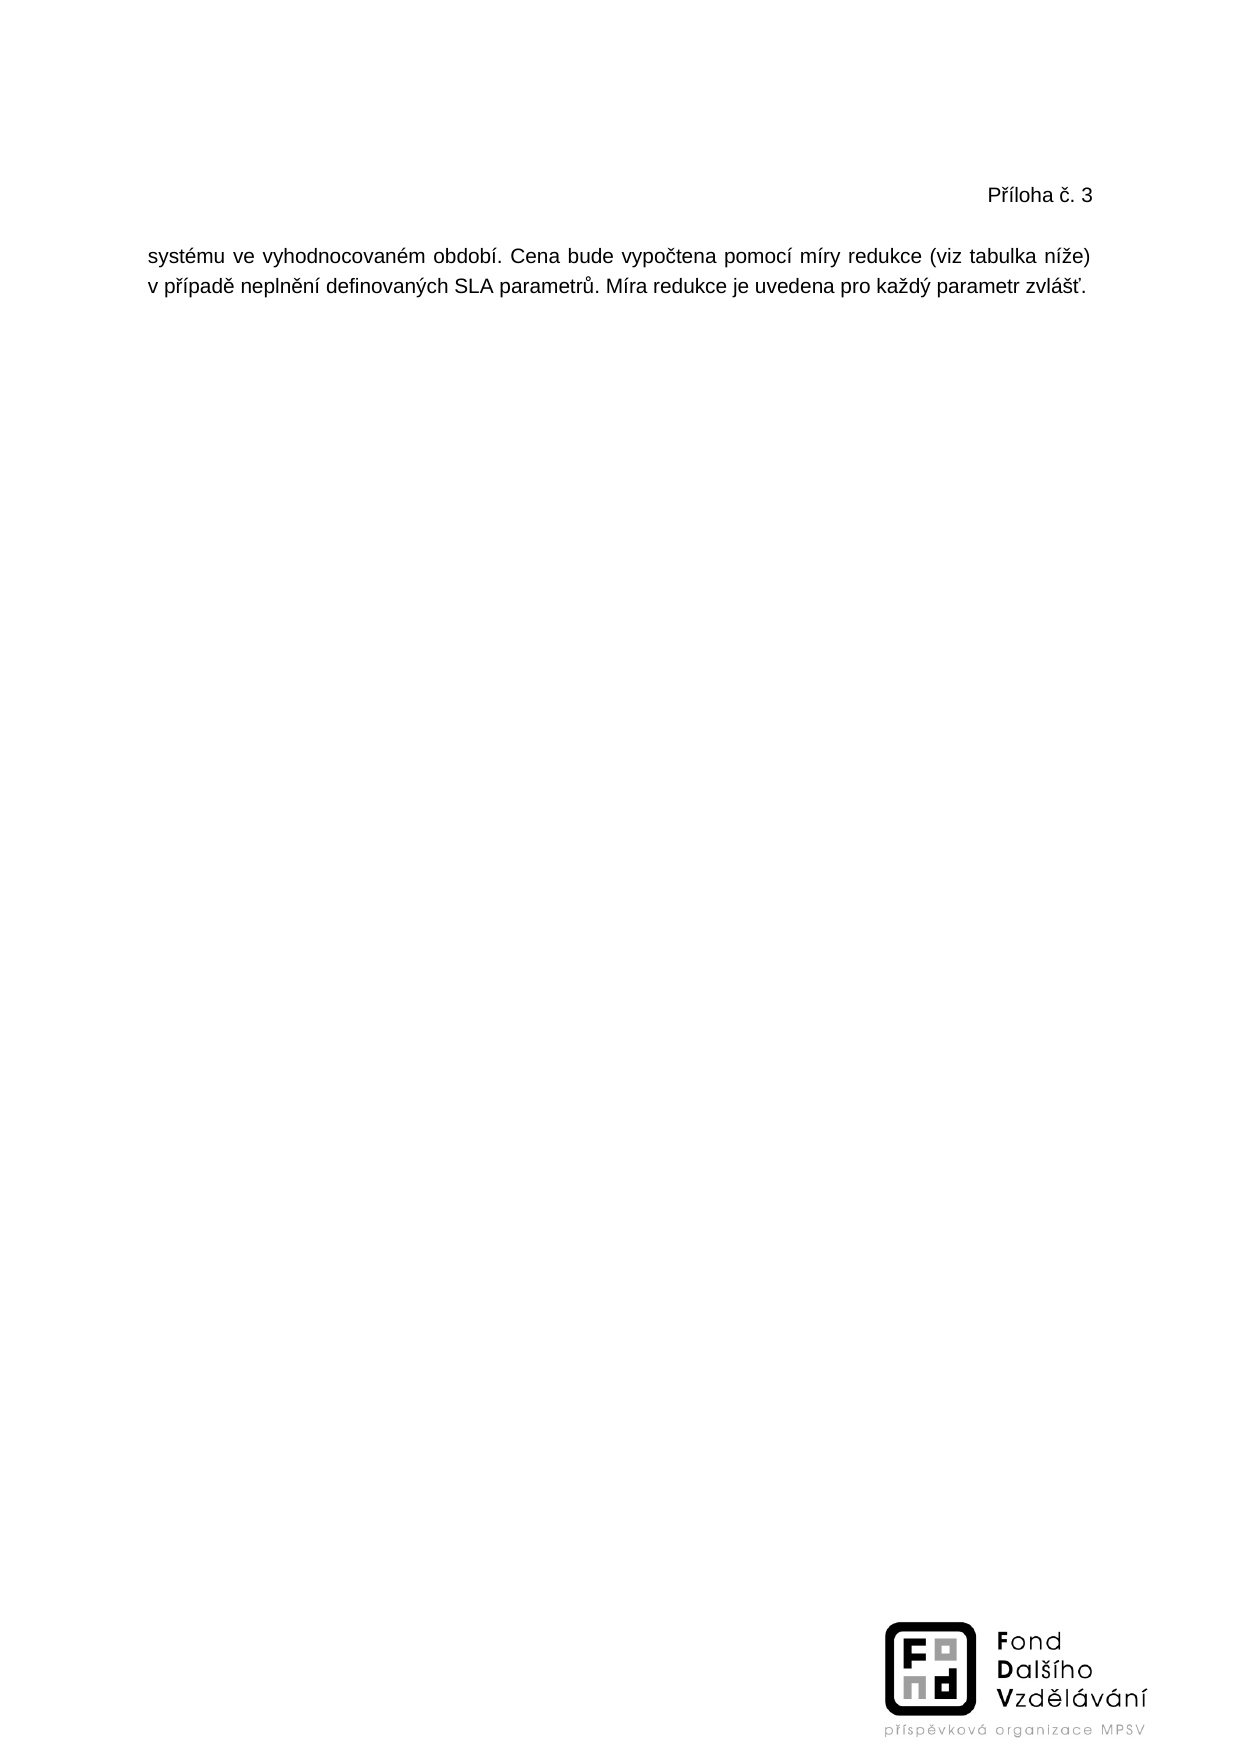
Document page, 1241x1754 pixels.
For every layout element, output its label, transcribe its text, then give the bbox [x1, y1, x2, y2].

picture [873, 1612, 1157, 1754]
